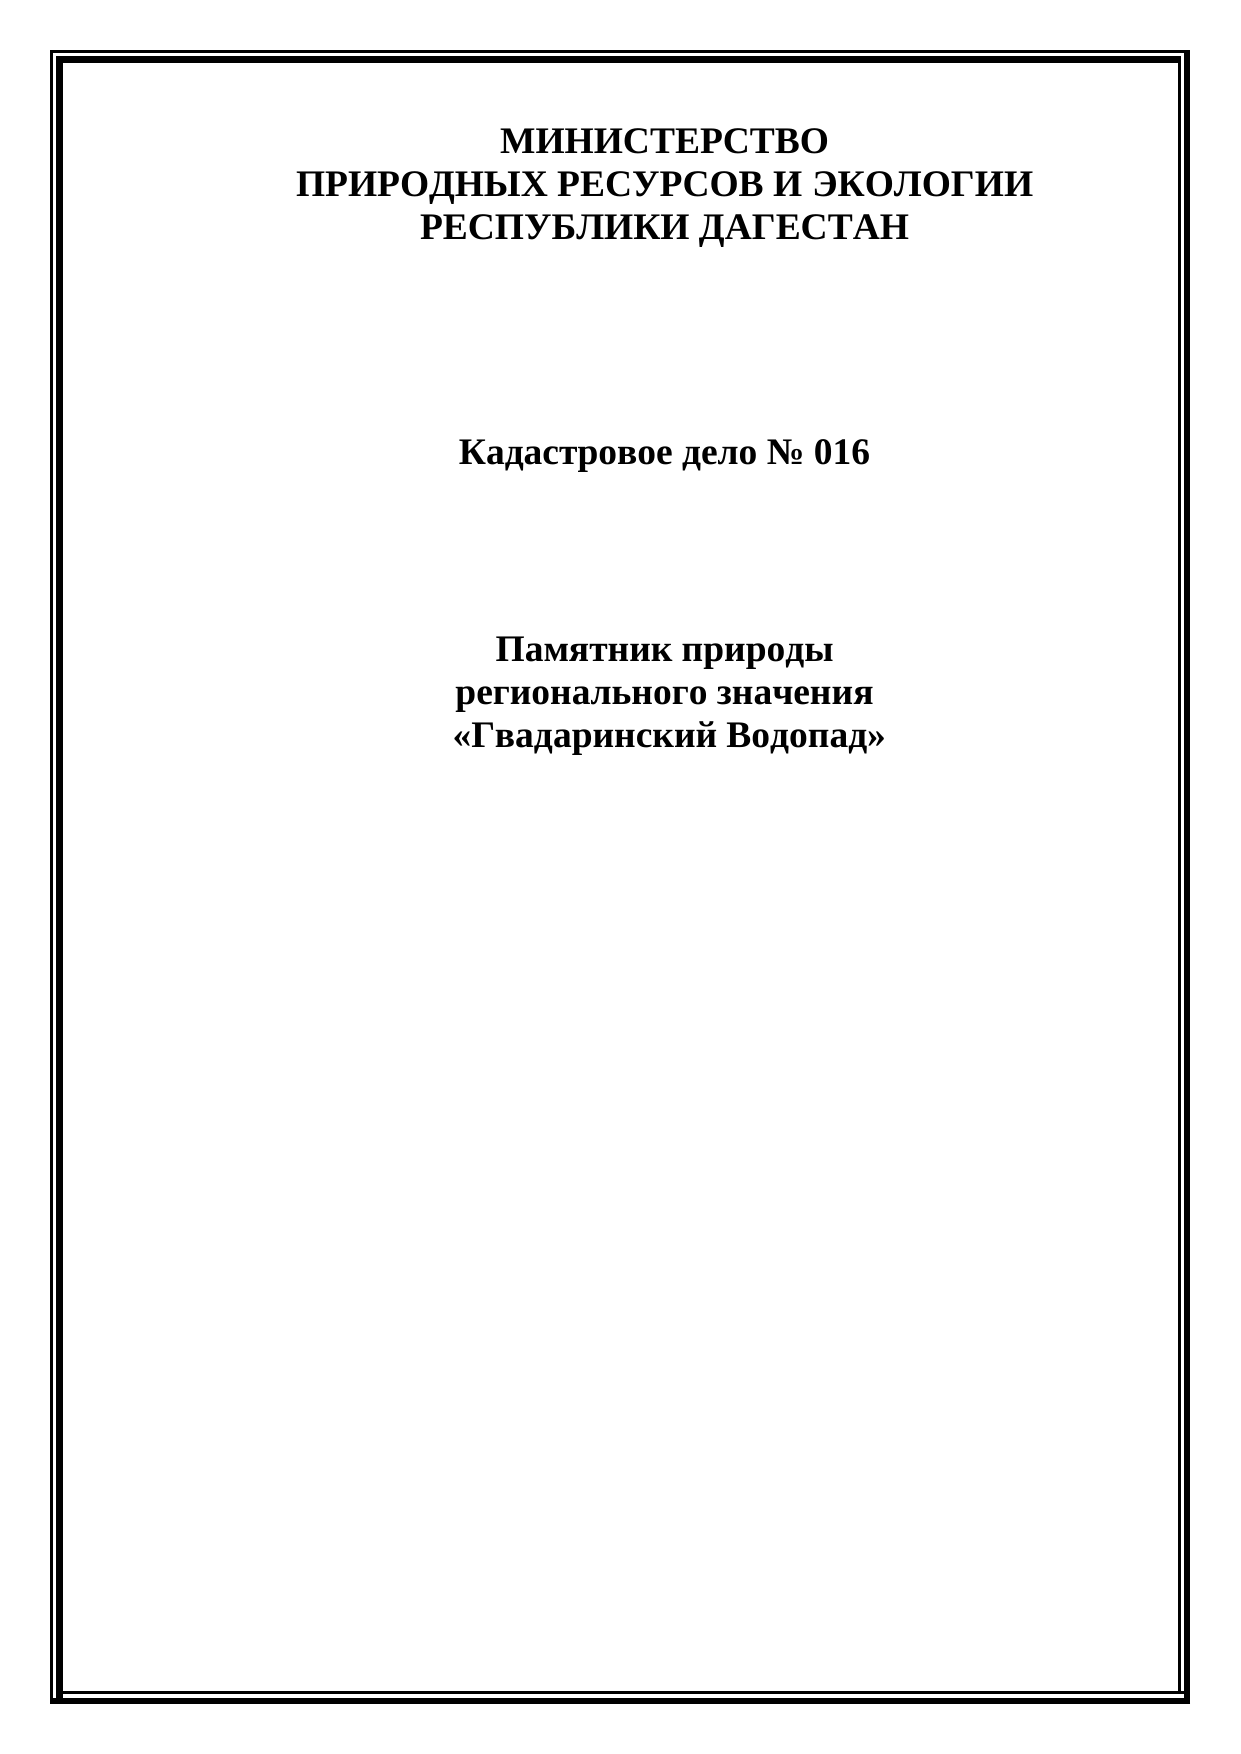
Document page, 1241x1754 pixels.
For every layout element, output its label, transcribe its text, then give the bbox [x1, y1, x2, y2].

text «Гвадаринский Водопад» [177, 712, 1152, 755]
text ПРИРОДНЫХ РЕСУРСОВ И ЭКОЛОГИИ [177, 161, 1152, 204]
text РЕСПУБЛИКИ ДАГЕСТАН [177, 204, 1152, 247]
text Памятник природы [177, 626, 1152, 669]
text МИНИСТЕРСТВО [177, 118, 1152, 161]
text регионального значения [177, 669, 1152, 712]
text Кадастровое дело № 016 [177, 429, 1152, 473]
